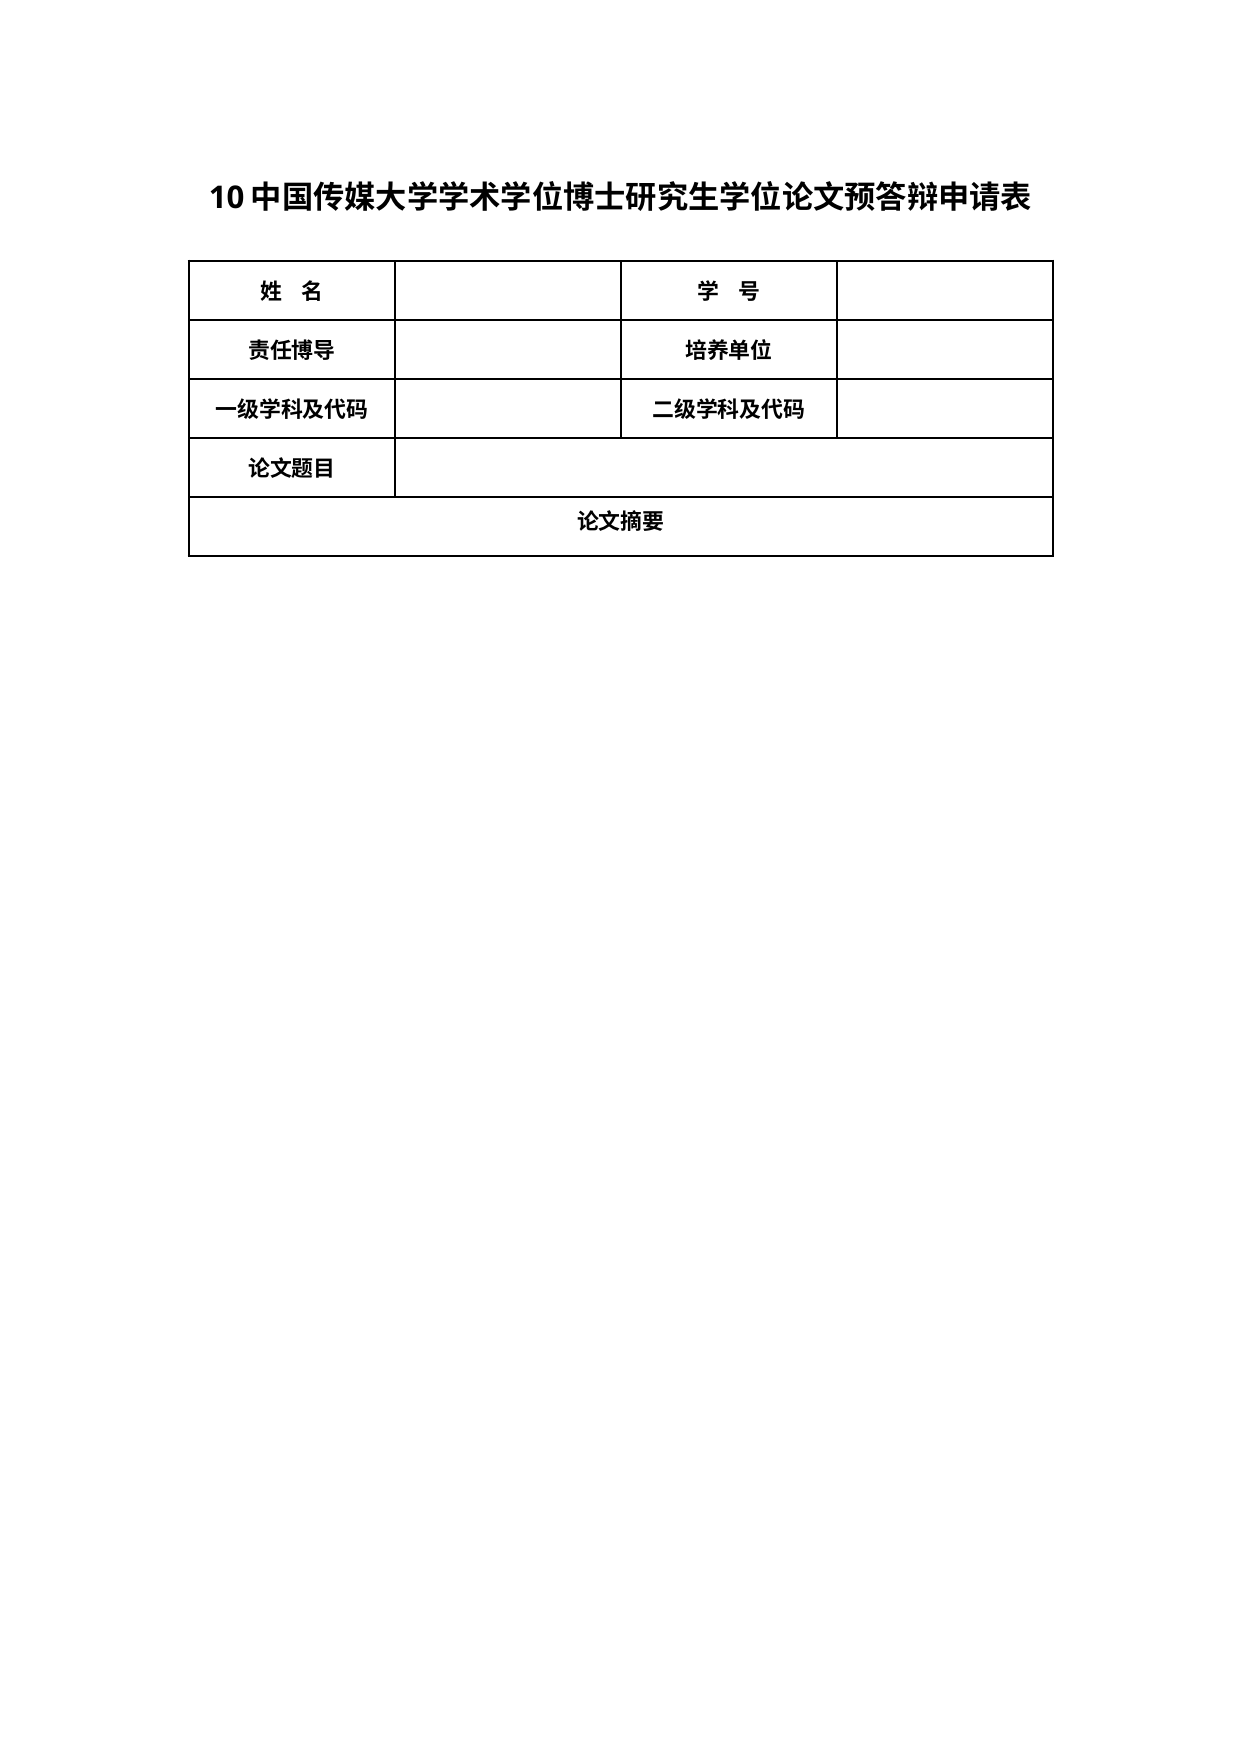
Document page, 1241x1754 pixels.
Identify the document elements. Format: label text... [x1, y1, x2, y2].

table_cell 责任博导 [190, 321, 394, 378]
table_header [396, 262, 620, 318]
table_cell 一级学科及代码 [190, 380, 394, 437]
table_cell [838, 380, 1052, 437]
table_cell [396, 439, 1052, 496]
table_header 姓 名 [190, 262, 394, 318]
table_cell 论文题目 [190, 439, 394, 496]
table_cell [396, 380, 620, 437]
table_cell 二级学科及代码 [622, 380, 836, 437]
table_cell 论文摘要 [190, 498, 1052, 555]
table_cell 培养单位 [622, 321, 836, 378]
table_cell [838, 321, 1052, 378]
table_cell [396, 321, 620, 378]
table_header 学 号 [622, 262, 836, 318]
table_header [838, 262, 1052, 318]
text 10中国传媒大学学术学位博士研究生学位论文预答辩申请表 [187, 162, 1053, 227]
